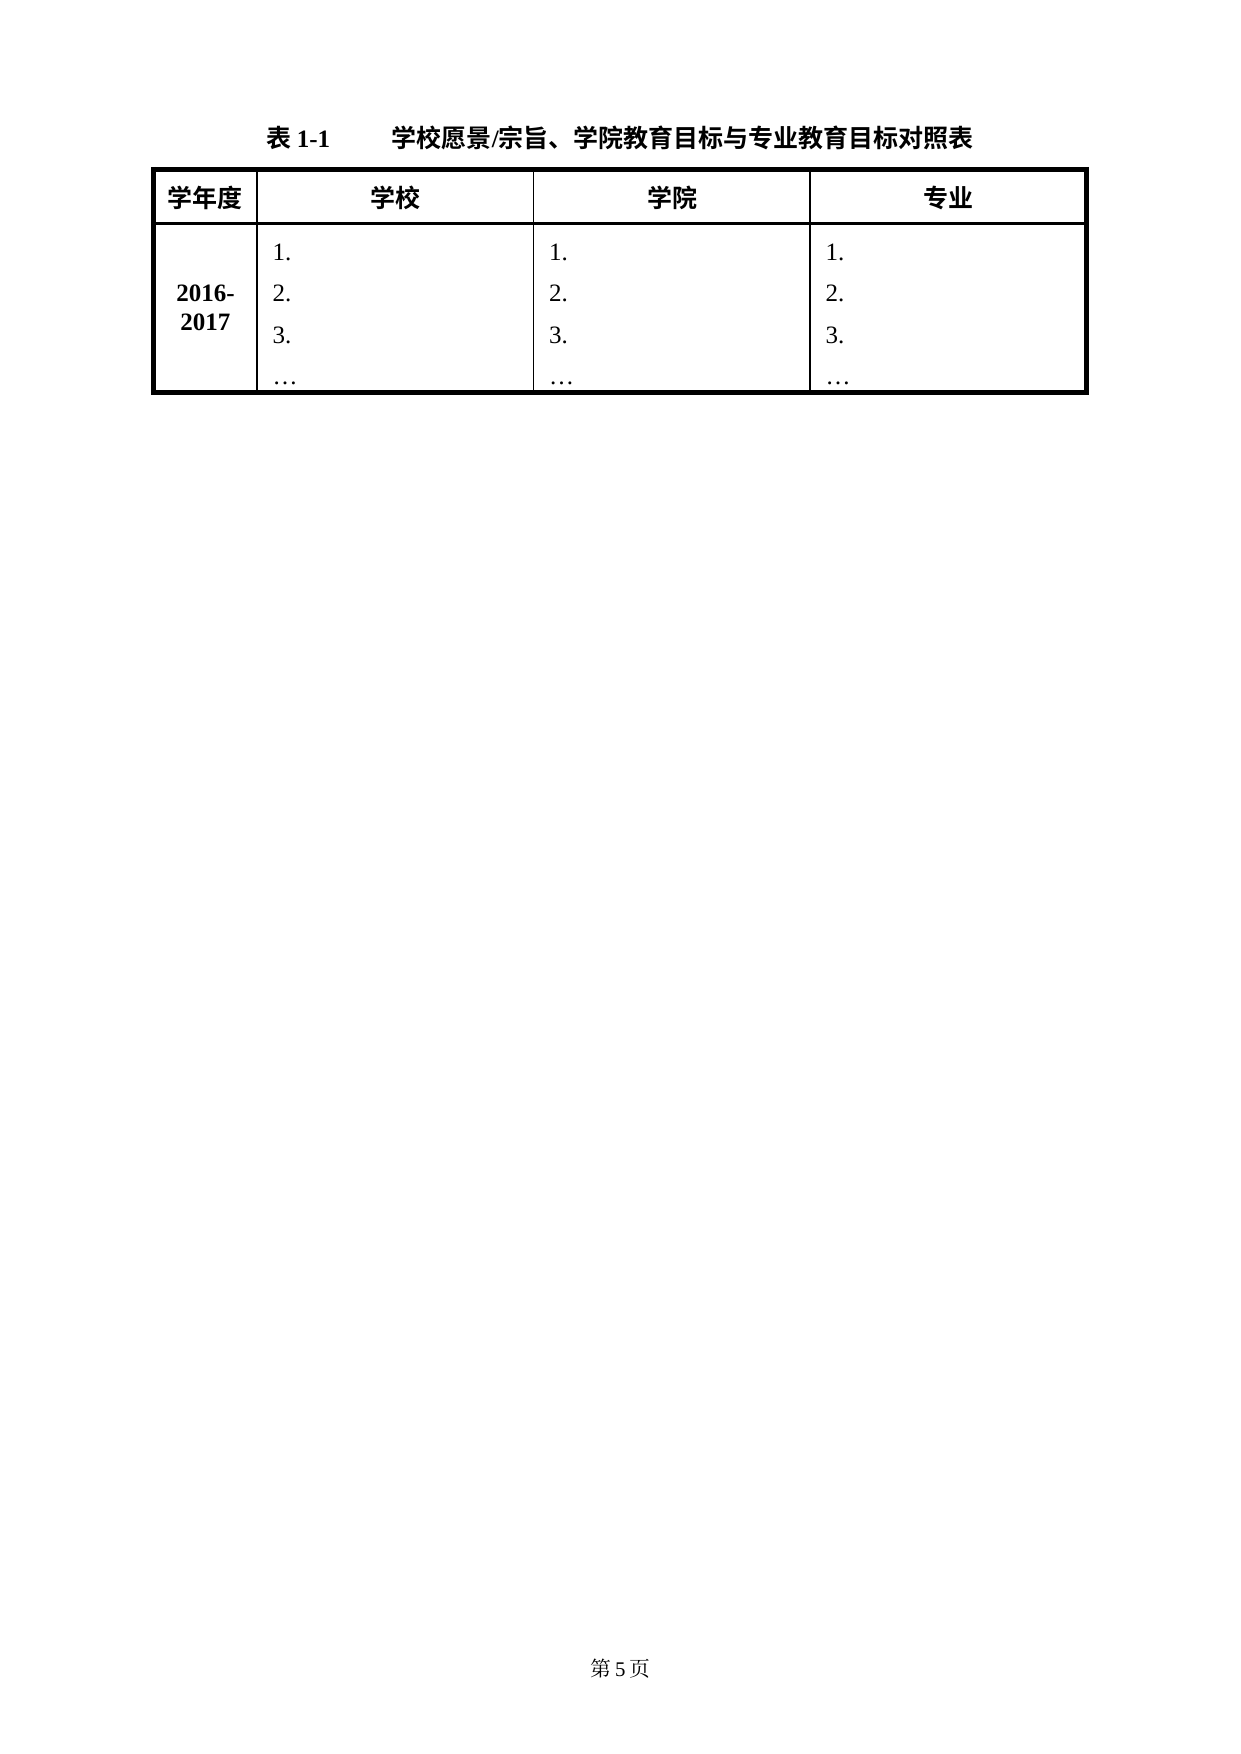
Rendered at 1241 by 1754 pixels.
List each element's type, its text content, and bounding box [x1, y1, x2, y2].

table_header 专业 [811, 172, 1084, 222]
table_cell 1. 2. 3. … [534, 225, 809, 390]
table_header 学校 [258, 172, 533, 222]
text 表1-1 学校愿景/宗旨、学院教育目标与专业教育目标对照表 [118, 118, 1122, 154]
table_header 学年度 [156, 172, 256, 222]
table_cell 1. 2. 3. … [811, 225, 1084, 390]
table_cell 1. 2. 3. … [258, 225, 533, 390]
table_cell 2016-2017 [156, 225, 256, 390]
table_header 学院 [534, 172, 809, 222]
